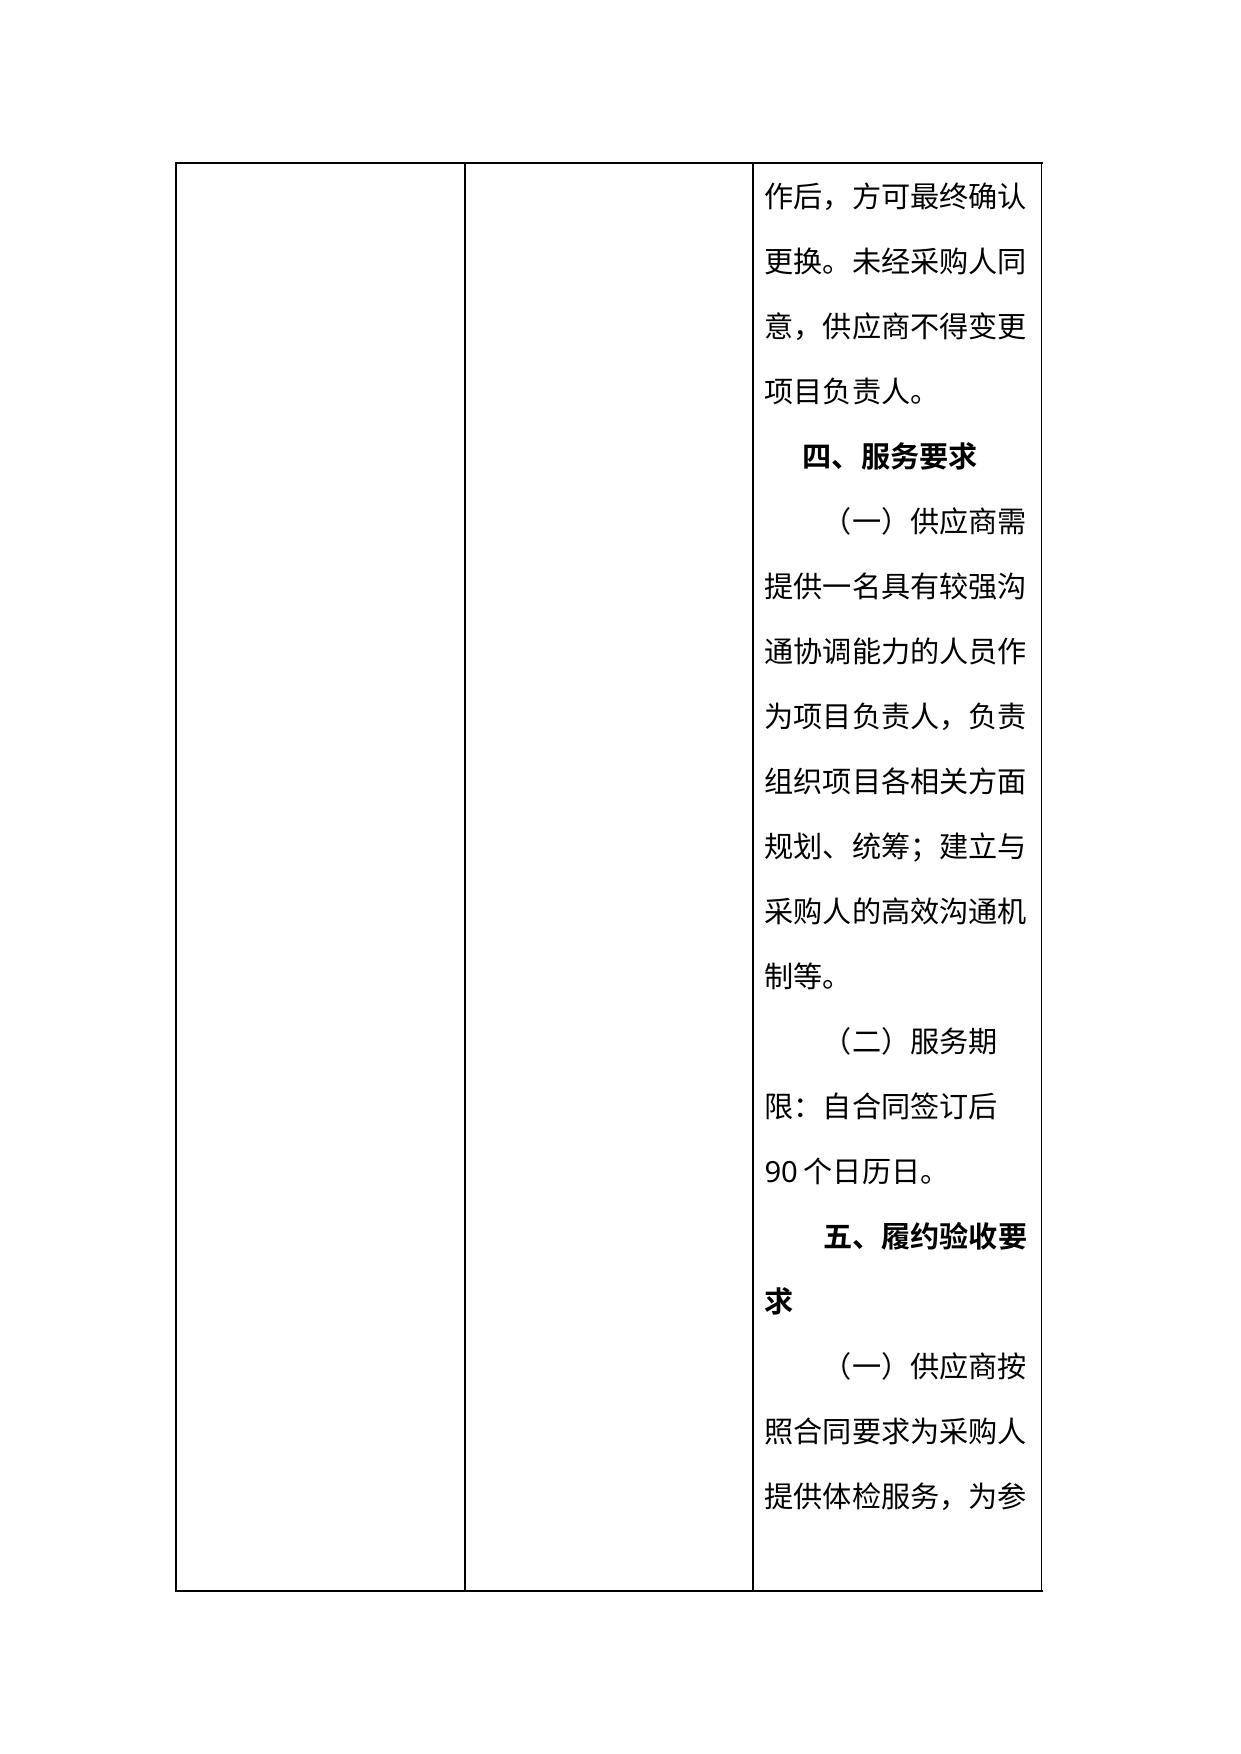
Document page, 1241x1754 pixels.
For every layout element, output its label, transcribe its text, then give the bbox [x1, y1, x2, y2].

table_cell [754, 164, 1041, 1590]
table_cell [466, 164, 752, 1590]
table_cell 1 [177, 164, 464, 1590]
